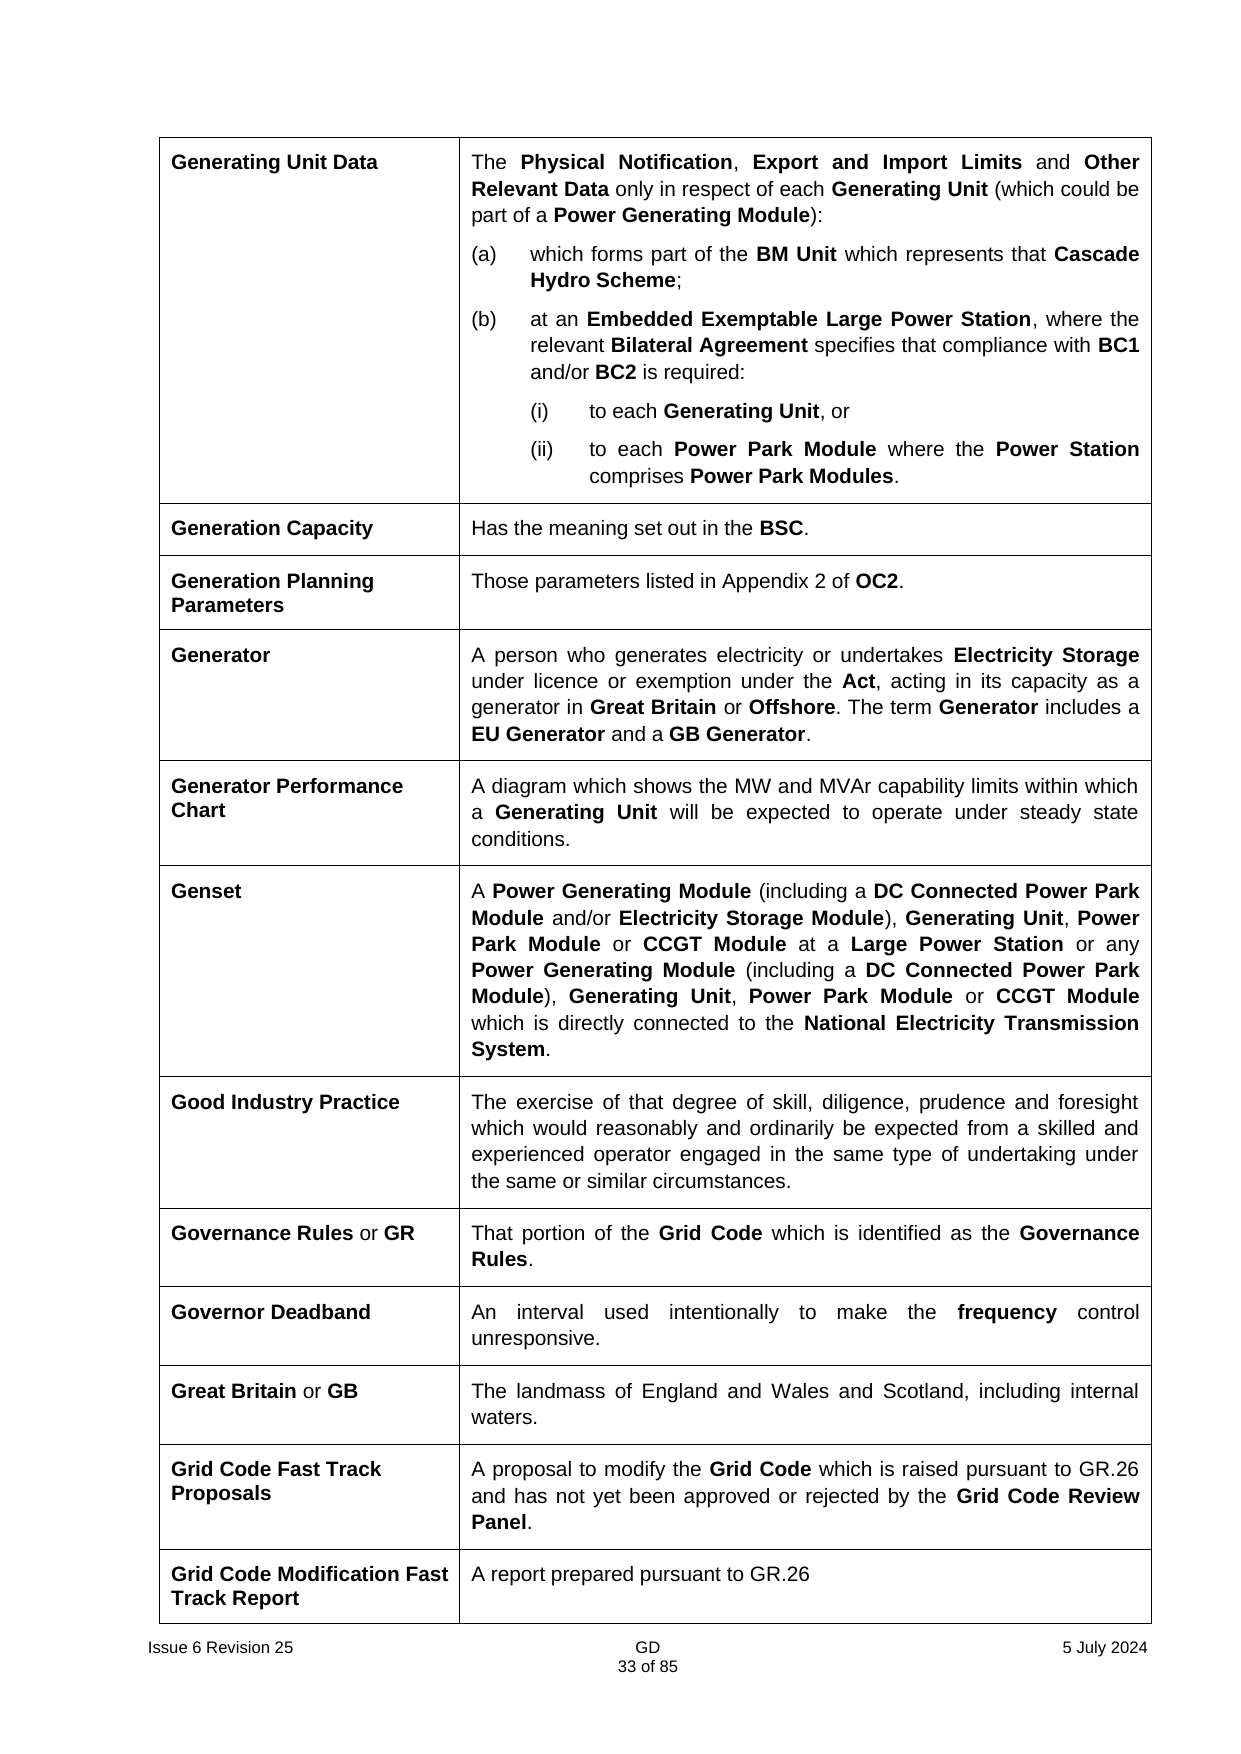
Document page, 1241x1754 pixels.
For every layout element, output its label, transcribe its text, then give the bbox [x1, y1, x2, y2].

table_cell A report prepared pursuant to GR.26 [460, 1550, 1151, 1623]
table_cell Great Britain or GB [160, 1366, 459, 1444]
table_cell Genset [160, 866, 459, 1076]
table_cell A Power Generating Module (including a DC Connected Power Park Module and/or Electricity Storage Module), Generating Unit, Power Park Module or CCGT Module at a Large Power Station or any Power Generating Module (including a DC Connected Power Park Module), Generating Unit, Power Park Module or CCGT Module which is directly connected to the National Electricity Transmission System. [460, 866, 1151, 1076]
table_cell Has the meaning set out in the BSC. [460, 504, 1151, 555]
table_cell Good Industry Practice [160, 1077, 459, 1207]
table_cell Governor Deadband [160, 1287, 459, 1365]
table_cell Governance Rules or GR [160, 1209, 459, 1286]
table_cell Those parameters listed in Appendix 2 of OC2. [460, 556, 1151, 629]
table_cell A diagram which shows the MW and MVAr capability limits within which a Generating Unit will be expected to operate under steady state conditions. [460, 761, 1151, 865]
table_cell Generator Performance Chart [160, 761, 459, 865]
table_cell The exercise of that degree of skill, diligence, prudence and foresight which would reasonably and ordinarily be expected from a skilled and experienced operator engaged in the same type of undertaking under the same or similar circumstances. [460, 1077, 1151, 1207]
table_cell Grid Code Modification Fast Track Report [160, 1550, 459, 1623]
table_cell A proposal to modify the Grid Code which is raised pursuant to GR.26 and has not yet been approved or rejected by the Grid Code Review Panel. [460, 1445, 1151, 1549]
table_cell Generating Unit Data [160, 138, 459, 502]
table_cell Generation Capacity [160, 504, 459, 555]
table_cell Grid Code Fast Track Proposals [160, 1445, 459, 1549]
table_cell Generation Planning Parameters [160, 556, 459, 629]
table_cell The landmass of England and Wales and Scotland, including internal waters. [460, 1366, 1151, 1444]
table_cell An interval used intentionally to make the frequency control unresponsive. [460, 1287, 1151, 1365]
table_cell That portion of the Grid Code which is identified as the Governance Rules. [460, 1209, 1151, 1286]
table_cell Generator [160, 630, 459, 760]
table_cell A person who generates electricity or undertakes Electricity Storage under licence or exemption under the Act, acting in its capacity as a generator in Great Britain or Offshore. The term Generator includes a EU Generator and a GB Generator. [460, 630, 1151, 760]
table_cell The Physical Notification, Export and Import Limits and Other Relevant Data only in respect of each Generating Unit (which could be part of a Power Generating Module): (a) which forms part of the BM Unit which represents that Cascade Hydro Scheme; (b) at an Embedded Exemptable Large Power Station, where the relevant Bilateral Agreement specifies that compliance with BC1 and/or BC2 is required: (i) to each Generating Unit, or (ii) to each Power Park Module where the Power Station comprises Power Park Modules. [460, 138, 1151, 502]
